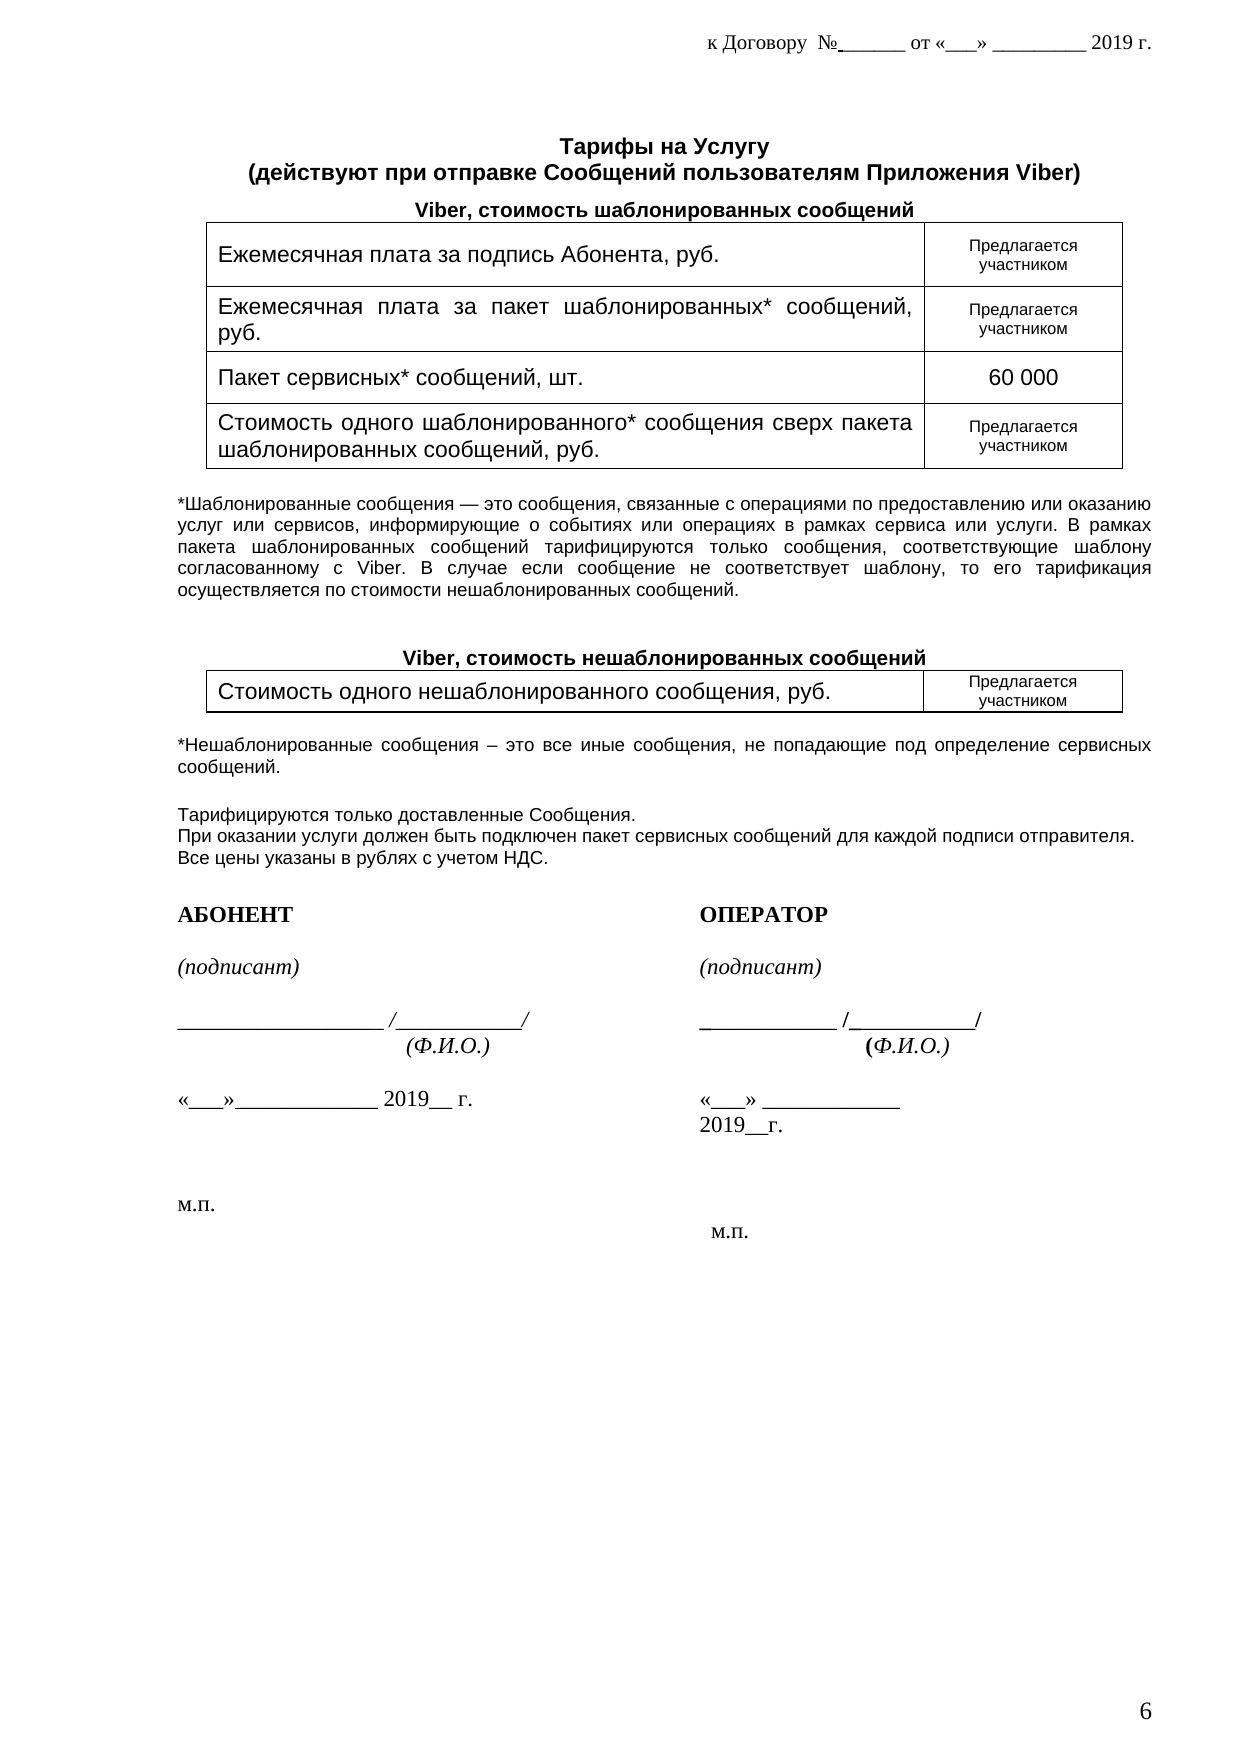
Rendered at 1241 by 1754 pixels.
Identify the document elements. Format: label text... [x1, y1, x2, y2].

table_header Предлагается участником [924, 671, 1122, 711]
table_cell Предлагается участником [925, 404, 1122, 467]
title Все цены указаны в рублях с учетом НДС. [177, 847, 1152, 868]
title При оказании услуги должен быть подключен пакет сервисных сообщений для каждой подписи отправителя. [177, 825, 1152, 847]
table_cell Предлагается участником [925, 287, 1122, 351]
title Тарифицируются только доставленные Сообщения. [177, 803, 1152, 825]
title Тарифы на Услугу [177, 133, 1152, 159]
table_header Ежемесячная плата за подпись Абонента, руб. [207, 223, 924, 286]
title к Договору № ______ от «___» _________ 2019 г. [177, 29, 1152, 54]
table_cell 60 000 [925, 352, 1122, 403]
text Viber, стоимость шаблонированных сообщений [177, 198, 1152, 222]
text *Шаблонированные сообщения — это сообщения, связанные с операциями по предоставлению или оказанию услуг или сервисов, информирующие о событиях или операциях в рамках сервиса или услуги. В рамках пакета шаблонированных сообщений тарифицируются только сообщения, соответствующие шаблону согласованному с Viber. В случае если сообщение не соответствует шаблону, то его тарификация осуществляется по стоимости нешаблонированных сообщений. [177, 492, 1152, 600]
table_cell Стоимость одного шаблонированного* сообщения сверх пакета шаблонированных сообщений, руб. [207, 404, 924, 467]
text *Нешаблонированные сообщения – это все иные сообщения, не попадающие под определение сервисных сообщений. [177, 734, 1152, 777]
title (действуют при отправке Сообщений пользователям Приложения Viber) [177, 159, 1152, 185]
table_cell Ежемесячная плата за пакет шаблонированных* сообщений, руб. [207, 287, 924, 351]
table_cell Пакет сервисных* сообщений, шт. [207, 352, 924, 403]
table_header Стоимость одного нешаблонированного сообщения, руб. [207, 671, 923, 711]
table_header ОПЕРАТОР (подписант) ____________ /___________/ (Ф.И.О.) «___» ____________ 2019__г. м.п. [688, 901, 994, 1243]
table_header Предлагается участником [925, 223, 1122, 286]
text Viber, стоимость нешаблонированных сообщений [177, 646, 1152, 670]
table_header АБОНЕНТ (подписант) __________________ /___________/ (Ф.И.О.) «___» ____________ 2019__ г. м.п. [166, 901, 688, 1243]
